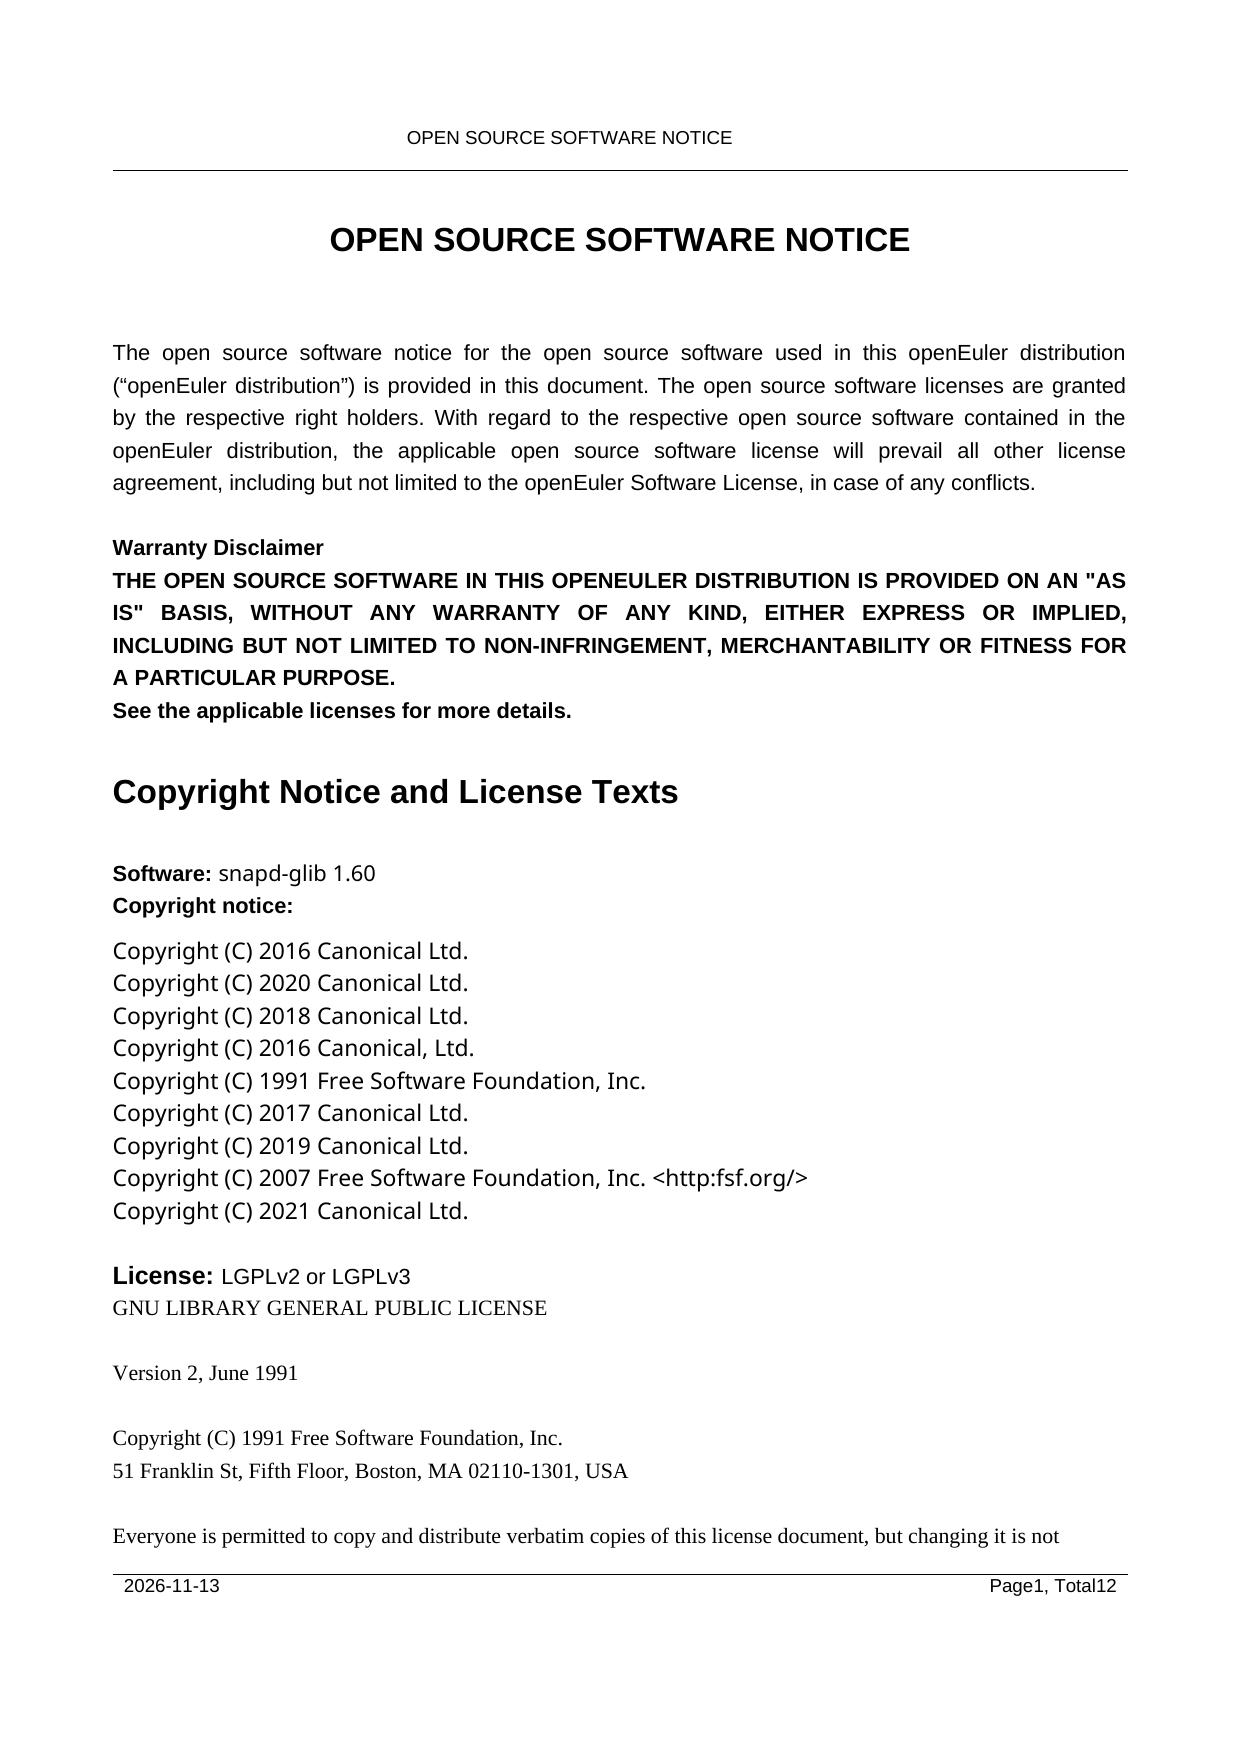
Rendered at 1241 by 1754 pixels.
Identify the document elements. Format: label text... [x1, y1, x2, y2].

text THE OPEN SOURCE SOFTWARE IN THIS OPENEULER DISTRIBUTION IS PROVIDED ON AN "AS IS" BASIS, WITHOUT ANY WARRANTY OF ANY KIND, EITHER EXPRESS OR IMPLIED, INCLUDING BUT NOT LIMITED TO NON-INFRINGEMENT, MERCHANTABILITY OR FITNESS FOR A PARTICULAR PURPOSE. See the applicable licenses for more details. [112, 564, 1128, 726]
text License: LGPLv2 or LGPLv3 [112, 1259, 1128, 1291]
text OPEN SOURCE SOFTWARE NOTICE [112, 206, 1128, 271]
text Copyright notice: [112, 889, 1128, 921]
text The open source software notice for the open source software used in this openEuler distribution (“openEuler distribution”) is provided in this document. The open source software licenses are granted by the respective right holders. With regard to the respective open source software contained in the openEuler distribution, the applicable open source software license will prevail all other license agreement, including but not limited to the openEuler Software License, in case of any conflicts. [112, 336, 1128, 499]
text Warranty Disclaimer [112, 531, 1128, 564]
text Copyright (C) 2016 Canonical Ltd. Copyright (C) 2020 Canonical Ltd. Copyright (C) 2018 Canonical Ltd. Copyright (C) 2016 Canonical, Ltd. Copyright (C) 1991 Free Software Foundation, Inc. Copyright (C) 2017 Canonical Ltd. Copyright (C) 2019 Canonical Ltd. Copyright (C) 2007 Free Software Foundation, Inc. <http:fsf.org/> Copyright (C) 2021 Canonical Ltd. [112, 934, 1128, 1259]
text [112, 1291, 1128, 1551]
text Copyright Notice and License Texts [112, 759, 1128, 824]
title Software: snapd-glib 1.60 [112, 856, 1128, 889]
